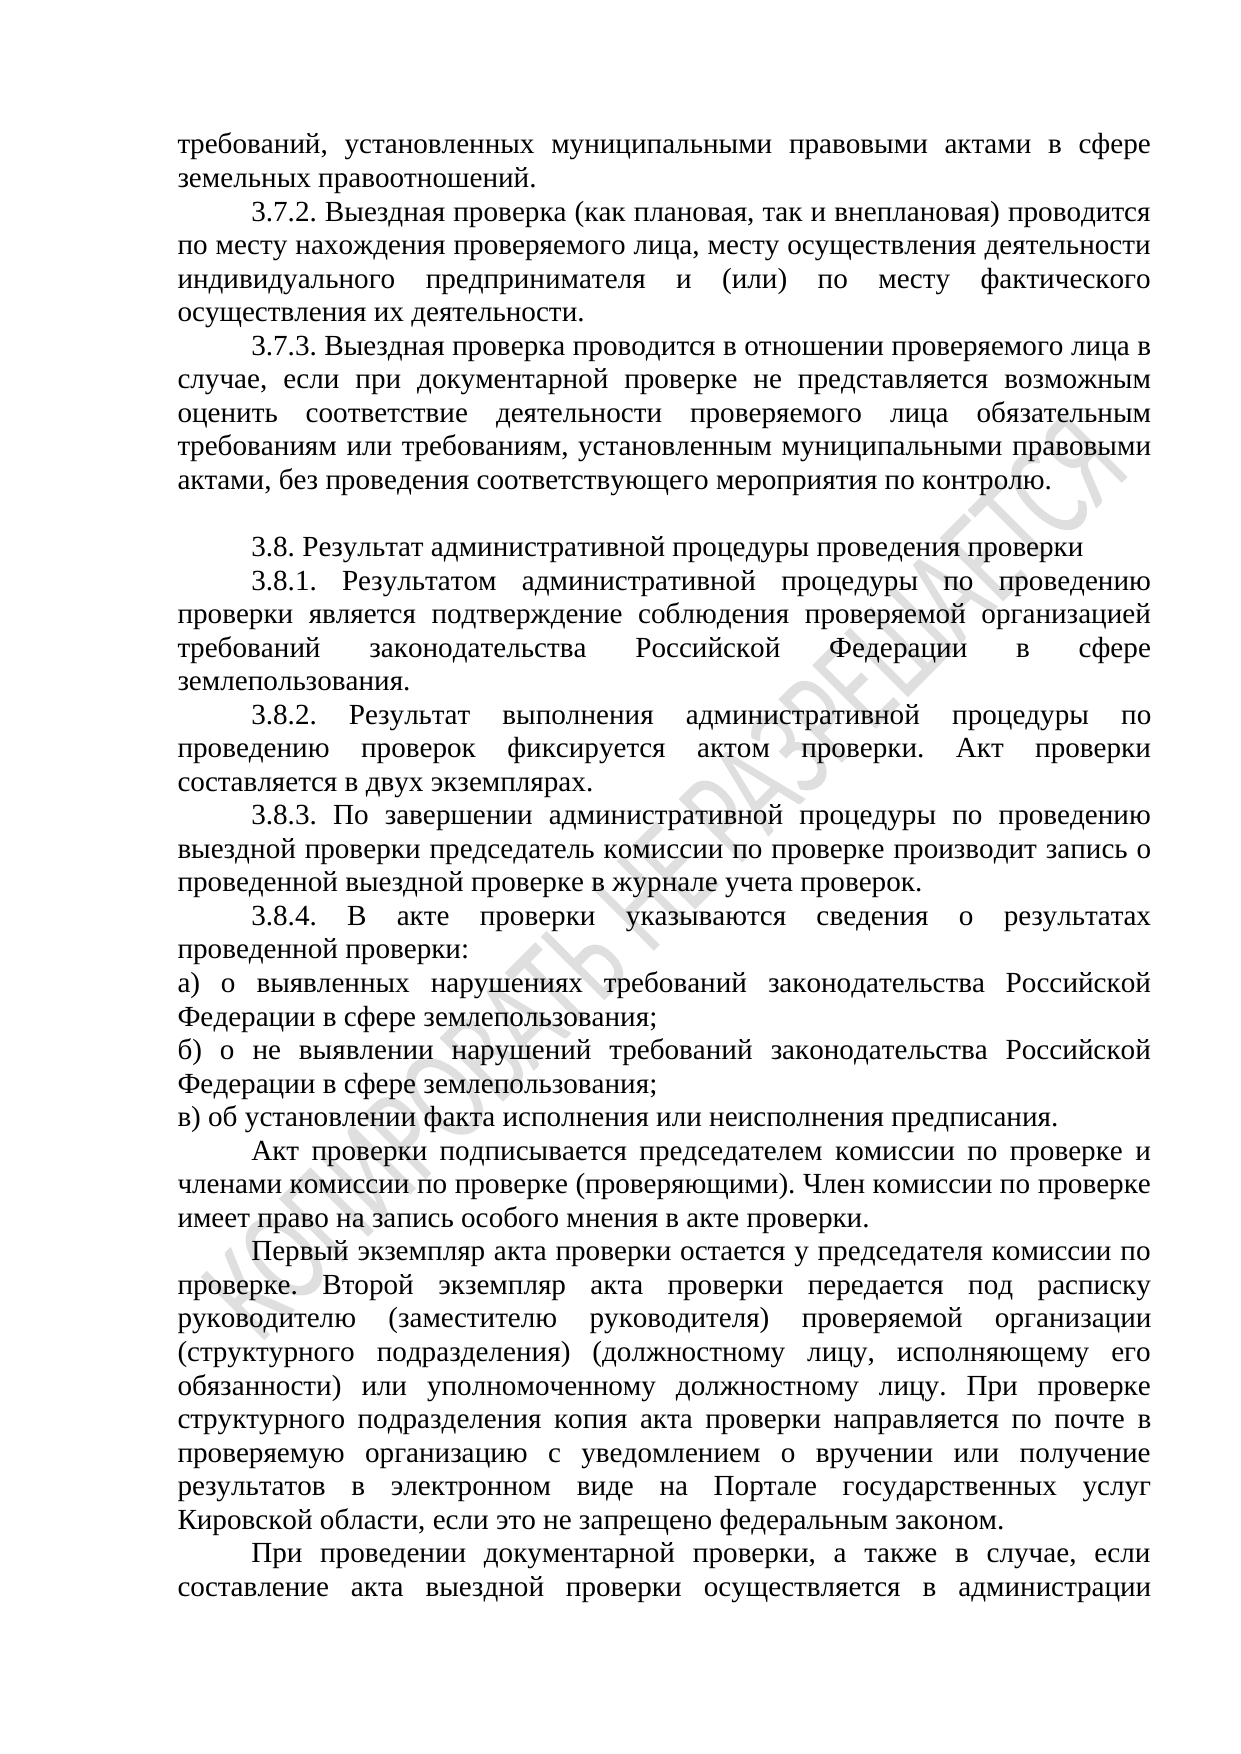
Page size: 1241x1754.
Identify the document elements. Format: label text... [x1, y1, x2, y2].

text 3.8.2. Результат выполнения административной процедуры по проведению проверок фиксируется актом проверки. Акт проверки составляется в двух экземплярах. [177, 697, 1152, 797]
text 3.8.3. По завершении административной процедуры по проведению выездной проверки председатель комиссии по проверке производит запись о проведенной выездной проверке в журнале учета проверок. [177, 797, 1152, 898]
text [177, 127, 1152, 194]
text 3.7.3. Выездная проверка проводится в отношении проверяемого лица в случае, если при документарной проверке не представляется возможным оценить соответствие деятельности проверяемого лица обязательным требованиям или требованиям, установленным муниципальными правовыми актами, без проведения соответствующего мероприятия по контролю. [177, 328, 1152, 496]
text в) об установлении факта исполнения или неисполнения предписания. [177, 1099, 1152, 1133]
text Акт проверки подписывается председателем комиссии по проверке и членами комиссии по проверке (проверяющими). Член комиссии по проверке имеет право на запись особого мнения в акте проверки. [177, 1133, 1152, 1233]
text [177, 1535, 1152, 1602]
text 3.8.1. Результатом административной процедуры по проведению проверки является подтверждение соблюдения проверяемой организацией требований законодательства Российской Федерации в сфере землепользования. [177, 563, 1152, 697]
text б) о не выявлении нарушений требований законодательства Российской Федерации в сфере землепользования; [177, 1032, 1152, 1099]
text а) о выявленных нарушениях требований законодательства Российской Федерации в сфере землепользования; [177, 965, 1152, 1032]
text 3.7.2. Выездная проверка (как плановая, так и внеплановая) проводится по месту нахождения проверяемого лица, месту осуществления деятельности индивидуального предпринимателя и (или) по месту фактического осуществления их деятельности. [177, 194, 1152, 328]
text Первый экземпляр акта проверки остается у председателя комиссии по проверке. Второй экземпляр акта проверки передается под расписку руководителю (заместителю руководителя) проверяемой организации (структурного подразделения) (должностному лицу, исполняющему его обязанности) или уполномоченному должностному лицу. При проверке структурного подразделения копия акта проверки направляется по почте в проверяемую организацию с уведомлением о вручении или получение результатов в электронном виде на Портале государственных услуг Кировской области, если это не запрещено федеральным законом. [177, 1233, 1152, 1535]
text 3.8.4. В акте проверки указываются сведения о результатах проведенной проверки: [177, 898, 1152, 965]
text 3.8. Результат административной процедуры проведения проверки [177, 529, 1152, 563]
